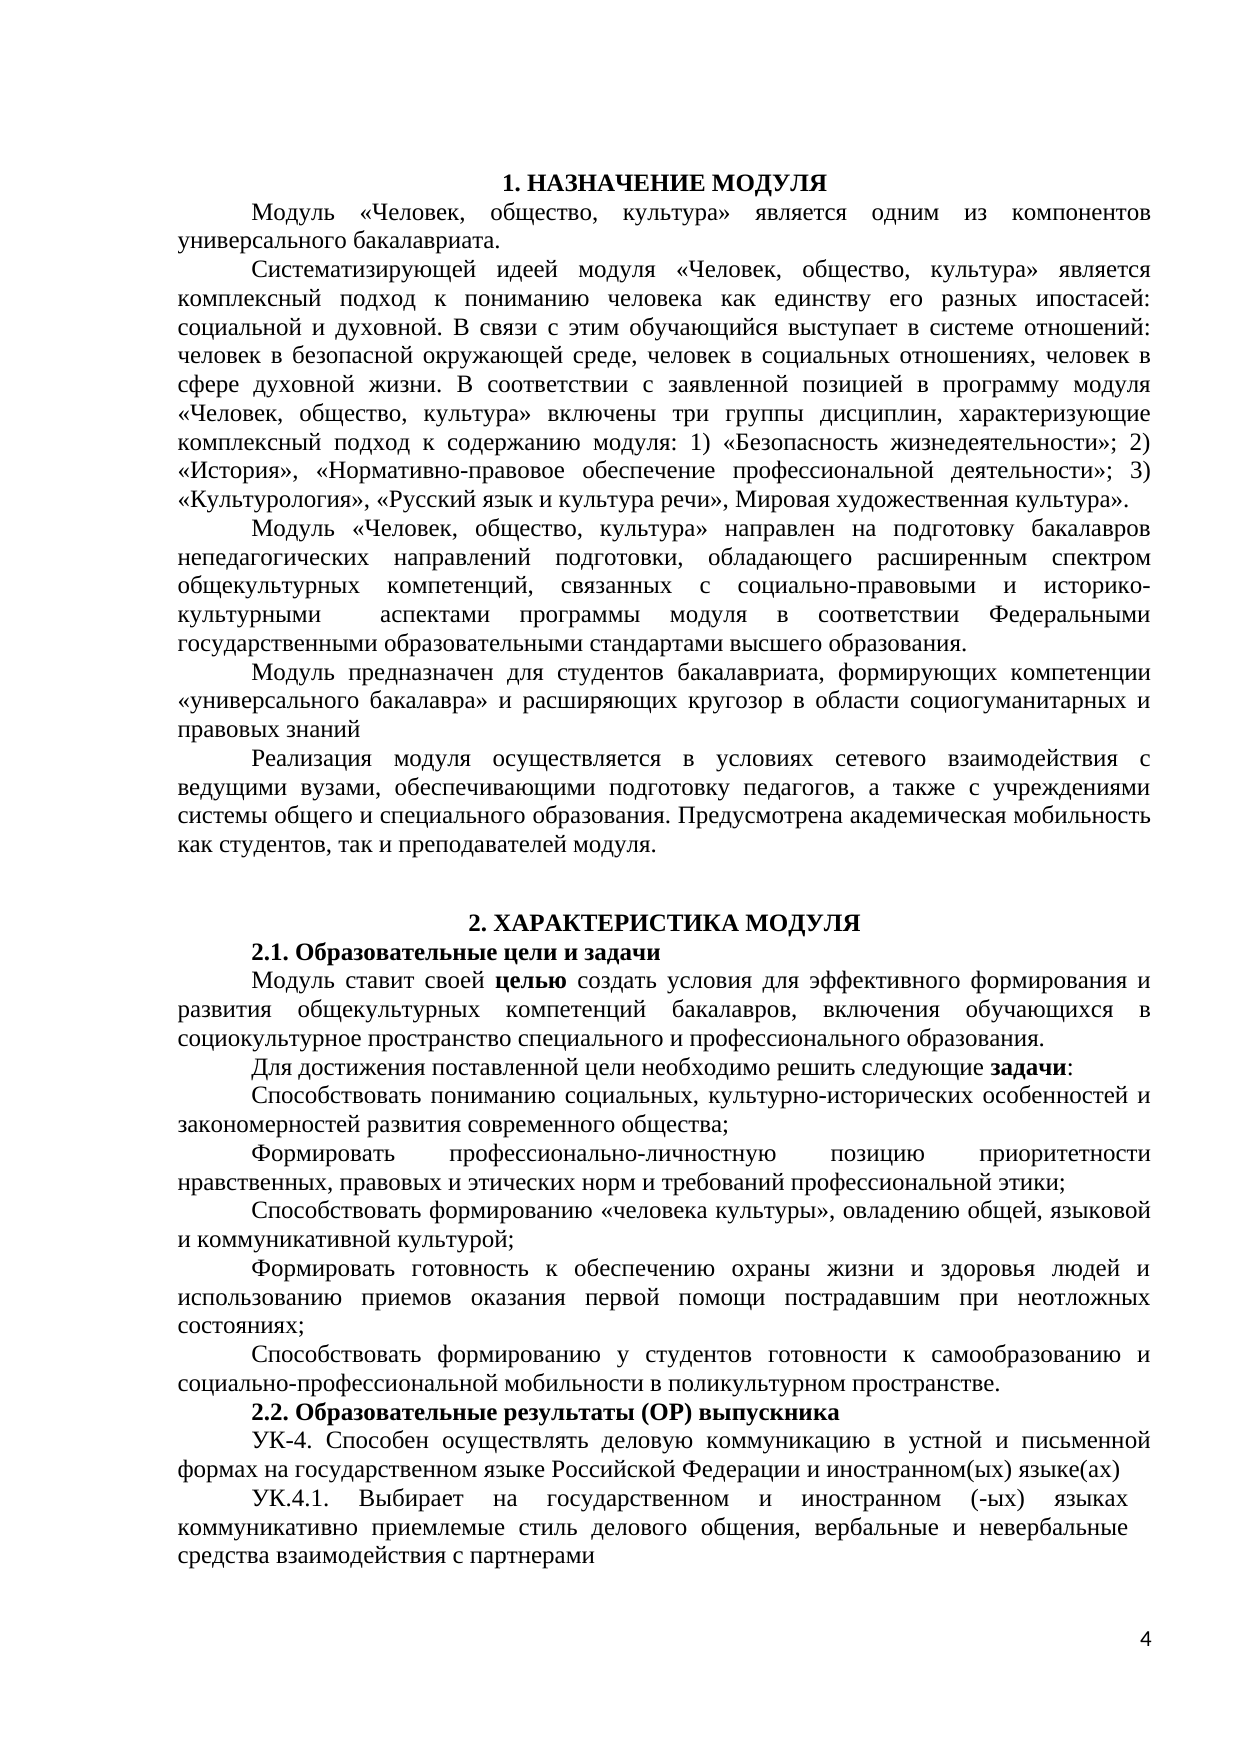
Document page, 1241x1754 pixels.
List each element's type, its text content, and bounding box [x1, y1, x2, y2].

text Модуль ставит своей целью создать условия для эффективного формирования и развития общекультурных компетенций бакалавров, включения обучающихся в социокультурное пространство специального и профессионального образования. [177, 966, 1152, 1052]
text 2.2. Образовательные результаты (ОР) выпускника [177, 1397, 1138, 1426]
table_header УК.4.1. Выбирает на государственном и иностранном (-ых) языках коммуникативно приемлемые стиль делового общения, вербальные и невербальные средства взаимодействия с партнерами [166, 1483, 1140, 1569]
text Модуль «Человек, общество, культура» направлен на подготовку бакалавров непедагогических направлений подготовки, обладающего расширенным спектром общекультурных компетенций, связанных с социально-правовыми и историко-культурными аспектами программы модуля в соответствии Федеральными государственными образовательными стандартами высшего образования. [177, 513, 1152, 657]
text Для достижения поставленной цели необходимо решить следующие задачи: [177, 1052, 1152, 1081]
text Модуль предназначен для студентов бакалавриата, формирующих компетенции «универсального бакалавра» и расширяющих кругозор в области социогуманитарных и правовых знаний [177, 657, 1152, 743]
subtitle 1. НАЗНАЧЕНИЕ МОДУЛЯ [177, 168, 1152, 197]
text Систематизирующей идеей модуля «Человек, общество, культура» является комплексный подход к пониманию человека как единству его разных ипостасей: социальной и духовной. В связи с этим обучающийся выступает в системе отношений: человек в безопасной окружающей среде, человек в социальных отношениях, человек в сфере духовной жизни. В соответствии с заявленной позицией в программу модуля «Человек, общество, культура» включены три группы дисциплин, характеризующие комплексный подход к содержанию модуля: 1) «Безопасность жизнедеятельности»; 2) «История», «Нормативно-правовое обеспечение профессиональной деятельности»; 3) «Культурология», «Русский язык и культура речи», Мировая художественная культура». [177, 254, 1152, 513]
subtitle 2. ХАРАКТЕРИСТИКА МОДУЛЯ [177, 908, 1152, 937]
text Реализация модуля осуществляется в условиях сетевого взаимодействия с ведущими вузами, обеспечивающими подготовку педагогов, а также с учреждениями системы общего и специального образования. Предусмотрена академическая мобильность как студентов, так и преподавателей модуля. [177, 743, 1152, 858]
text Формировать профессионально-личностную позицию приоритетности нравственных, правовых и этических норм и требований профессиональной этики; [177, 1138, 1152, 1196]
text Способствовать пониманию социальных, культурно-исторических особенностей и закономерностей развития современного общества; [177, 1081, 1152, 1138]
text Способствовать формированию у студентов готовности к самообразованию и социально-профессиональной мобильности в поликультурном пространстве. [177, 1339, 1152, 1397]
text Модуль «Человек, общество, культура» является одним из компонентов универсального бакалавриата. [177, 197, 1152, 254]
text 2.1. Образовательные цели и задачи [177, 937, 1152, 966]
text Формировать готовность к обеспечению охраны жизни и здоровья людей и использованию приемов оказания первой помощи пострадавшим при неотложных состояниях; [177, 1253, 1152, 1339]
text УК-4. Способен осуществлять деловую коммуникацию в устной и письменной формах на государственном языке Российской Федерации и иностранном(ых) языке(ах) [177, 1426, 1152, 1483]
text Способствовать формированию «человека культуры», овладению общей, языковой и коммуникативной культурой; [177, 1196, 1152, 1253]
